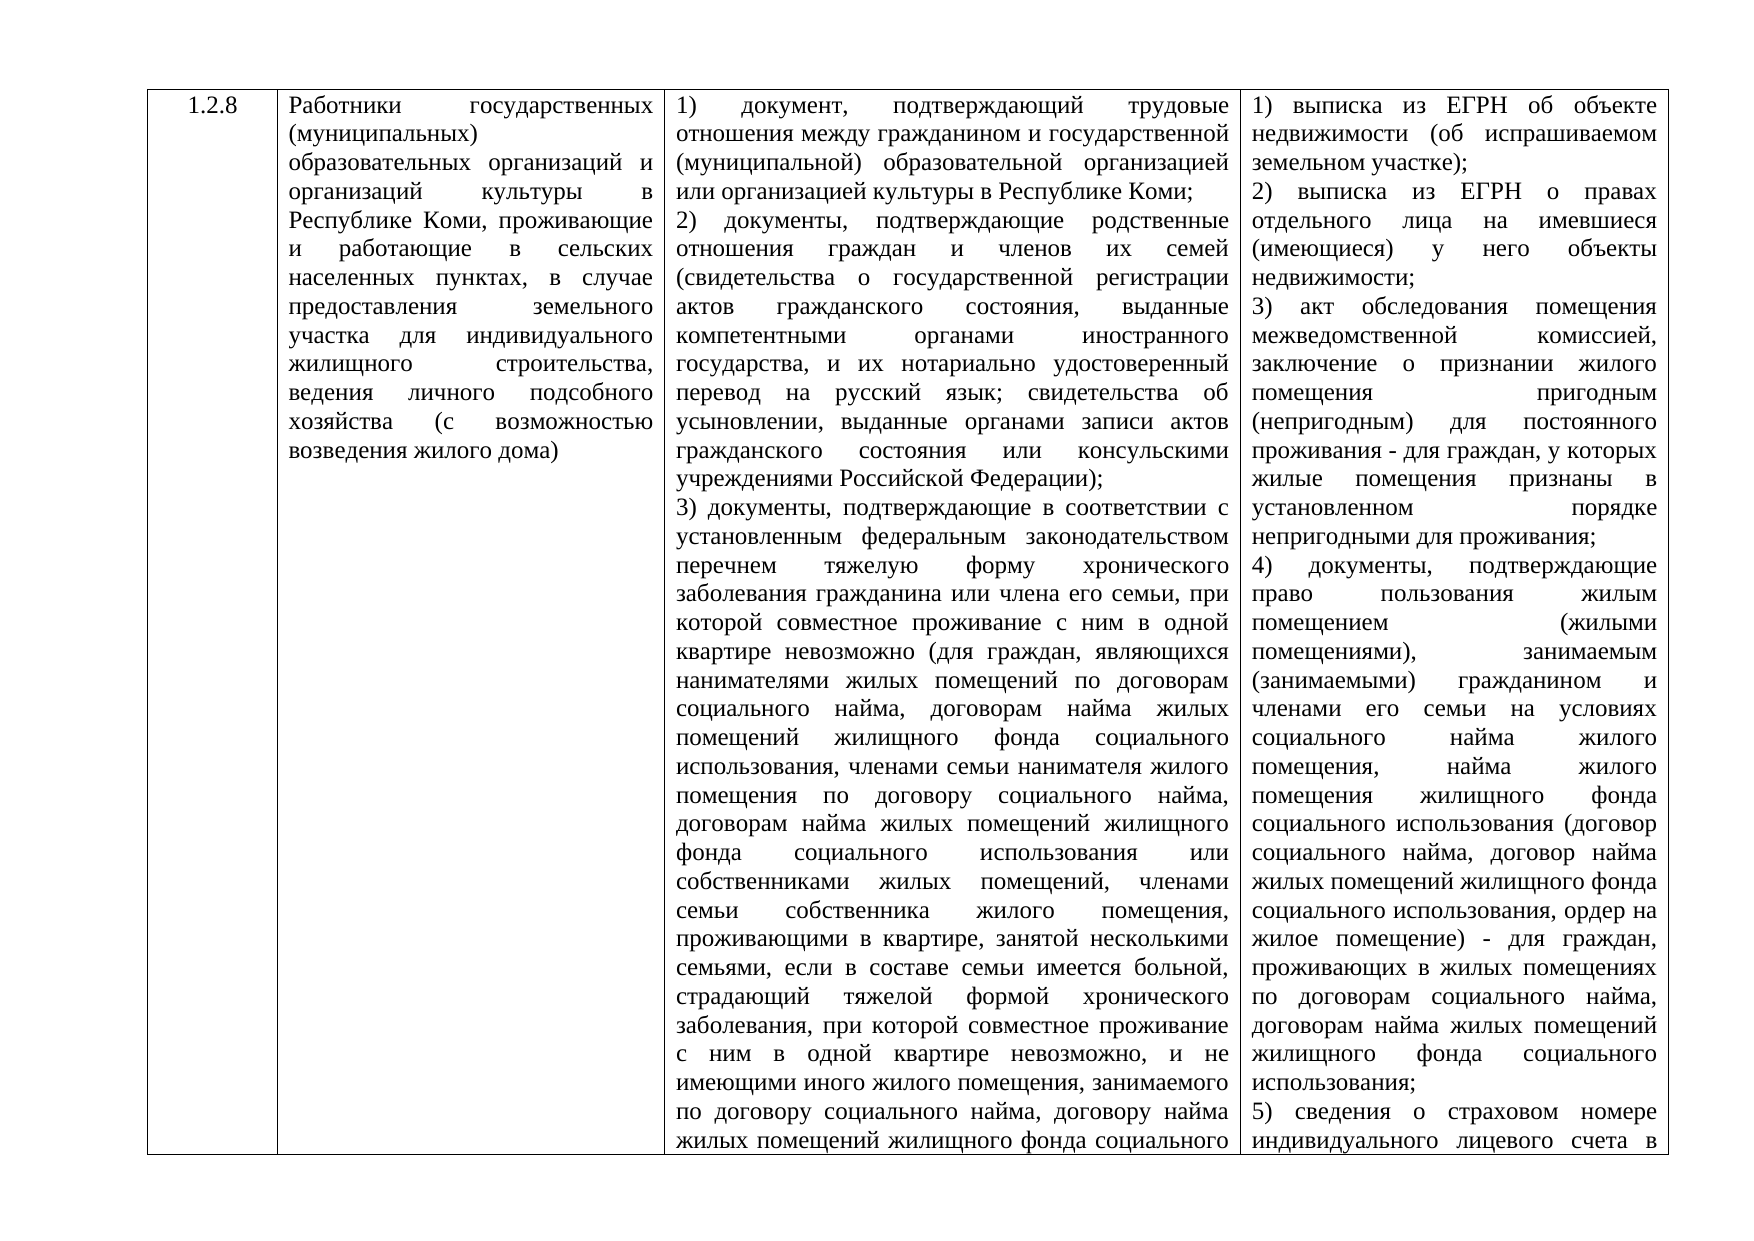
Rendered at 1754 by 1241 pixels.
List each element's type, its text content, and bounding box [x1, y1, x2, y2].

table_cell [665, 90, 1240, 1153]
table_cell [278, 90, 664, 1153]
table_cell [1241, 90, 1668, 1153]
table_cell 1.2.8 [148, 90, 277, 1153]
